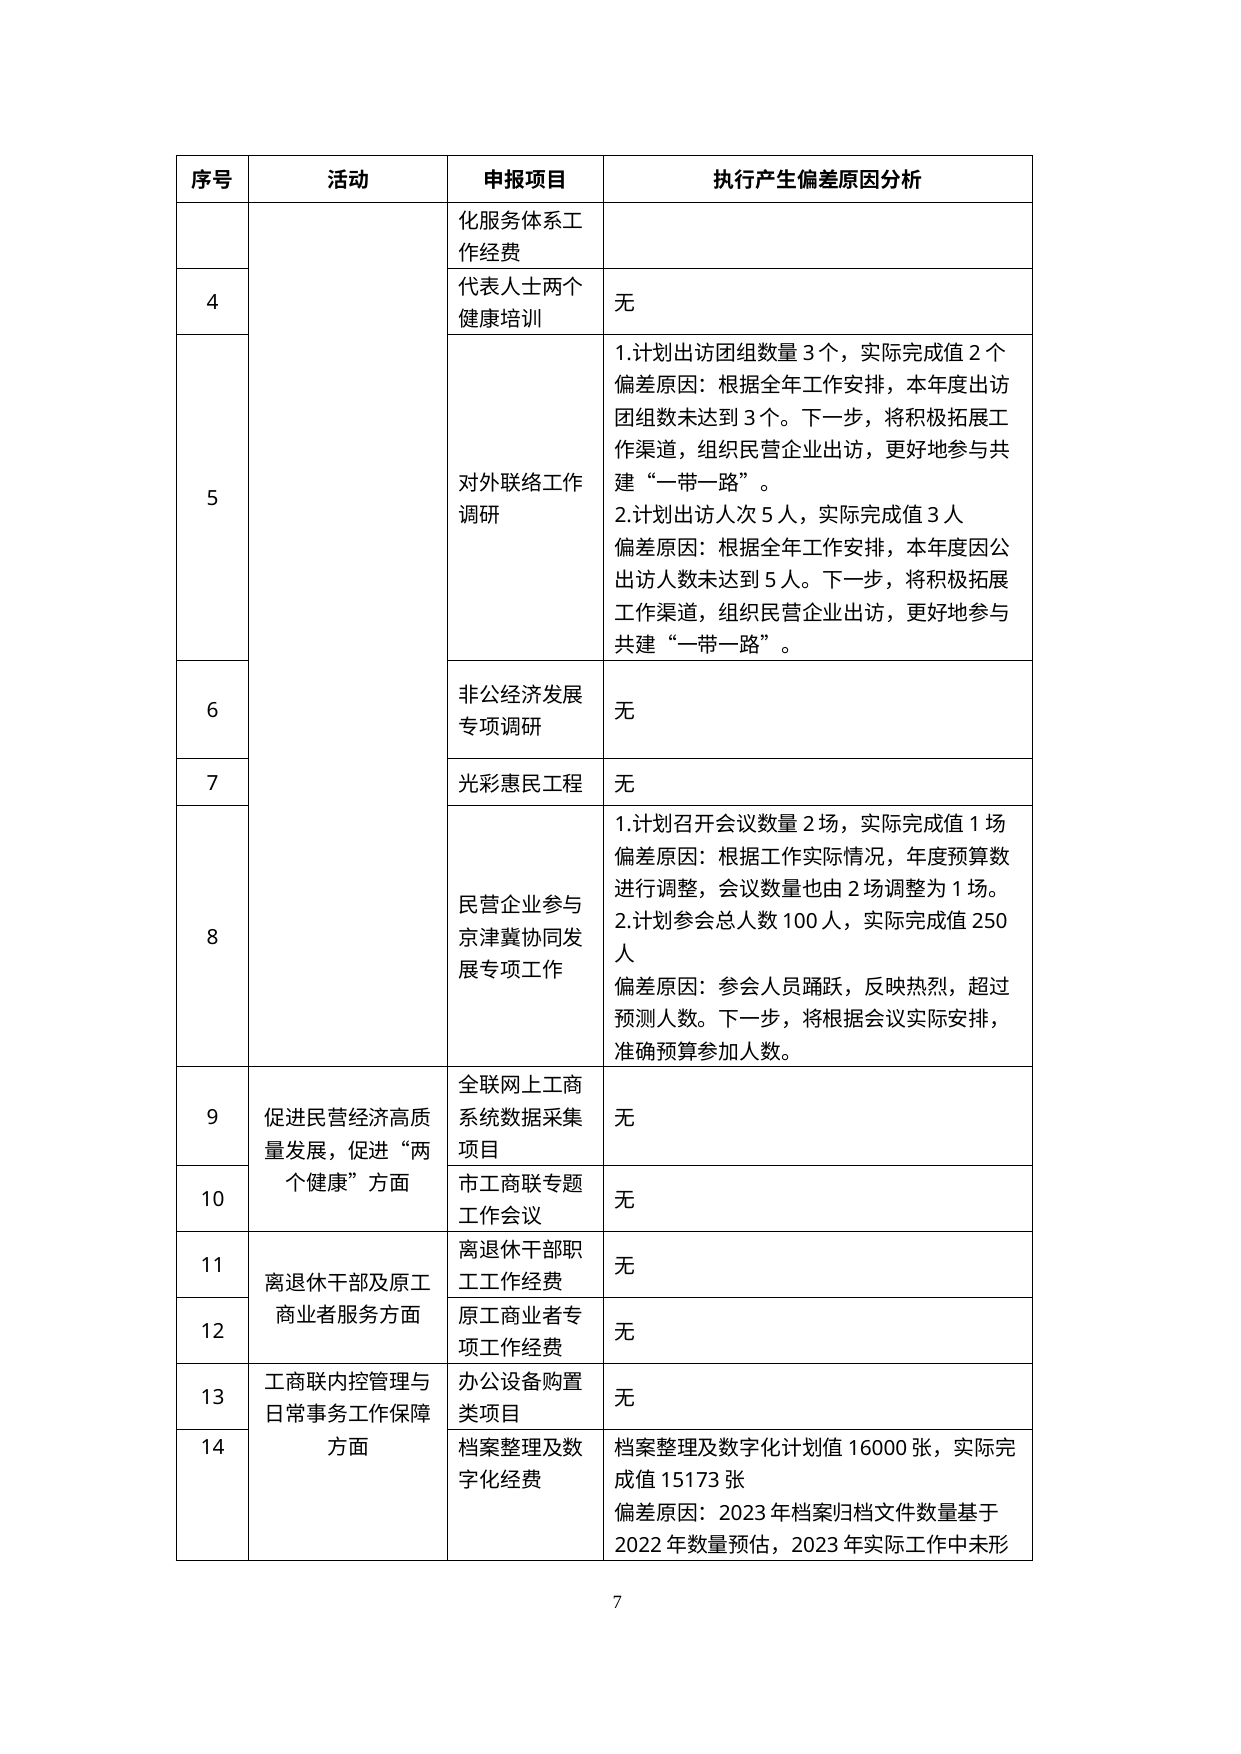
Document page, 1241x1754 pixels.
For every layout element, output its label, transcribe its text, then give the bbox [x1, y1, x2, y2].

table_cell 促进民营经济高质量发展，促进“两个健康”方面 [249, 1067, 447, 1231]
table_cell 13 [177, 1364, 248, 1429]
table_cell 无 [604, 1364, 1032, 1429]
table_cell 4 [177, 269, 248, 334]
table_cell 代表人士两个健康培训 [448, 269, 603, 334]
table_cell 档案整理及数字化经费 [448, 1430, 603, 1560]
table_cell 工商联内控管理与日常事务工作保障方面 [249, 1364, 447, 1560]
table_cell 14 [177, 1430, 248, 1560]
table_cell 民营企业参与京津冀协同发展专项工作 [448, 806, 603, 1066]
table_cell 无 [604, 1232, 1032, 1297]
table_header 申报项目 [448, 156, 603, 202]
table_cell 原工商业者专项工作经费 [448, 1298, 603, 1363]
table_cell 无 [604, 759, 1032, 805]
table_cell 7 [177, 759, 248, 805]
table_cell 北京民营企业产权保护社会化服务体系工作经费 [448, 203, 603, 268]
table_cell 1.计划召开会议数量2场，实际完成值1场 偏差原因：根据工作实际情况，年度预算数进行调整，会议数量也由2场调整为1场。 2.计划参会总人数100人，实际完成值250人 偏差原因：参会人员踊跃，反映热烈，超过预测人数。下一步，将根据会议实际安排，准确预算参加人数。 [604, 806, 1032, 1066]
table_cell 10 [177, 1166, 248, 1231]
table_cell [604, 1430, 1032, 1560]
table_cell 3 [177, 203, 248, 268]
table_cell 1.计划出访团组数量3个，实际完成值2个 偏差原因：根据全年工作安排，本年度出访团组数未达到3个。下一步，将积极拓展工作渠道，组织民营企业出访，更好地参与共建“一带一路”。 2.计划出访人次5人，实际完成值3人 偏差原因：根据全年工作安排，本年度因公出访人数未达到5人。下一步，将积极拓展工作渠道，组织民营企业出访，更好地参与共建“一带一路”。 [604, 335, 1032, 660]
table_cell 无 [604, 1298, 1032, 1363]
table_cell 8 [177, 806, 248, 1066]
table_cell 无 [604, 661, 1032, 758]
table_cell 11 [177, 1232, 248, 1297]
table_cell 5 [177, 335, 248, 660]
table_cell 办公设备购置类项目 [448, 1364, 603, 1429]
table_cell 离退休干部职工工作经费 [448, 1232, 603, 1297]
table_header 序号 [177, 156, 248, 202]
table_cell 9 [177, 1067, 248, 1165]
table_cell 6 [177, 661, 248, 758]
table_cell 对外联络工作调研 [448, 335, 603, 660]
table_header 活动 [249, 156, 447, 202]
table_cell 离退休干部及原工商业者服务方面 [249, 1232, 447, 1363]
table_cell 12 [177, 1298, 248, 1363]
table_cell 非公经济发展专项调研 [448, 661, 603, 758]
table_cell 无 [604, 269, 1032, 334]
table_header 执行产生偏差原因分析 [604, 156, 1032, 202]
table_cell 市工商联专题工作会议 [448, 1166, 603, 1231]
table_cell 无 [604, 203, 1032, 268]
table_cell 全联网上工商系统数据采集项目 [448, 1067, 603, 1165]
table_cell 无 [604, 1067, 1032, 1165]
table_cell 光彩惠民工程 [448, 759, 603, 805]
table_cell 无 [604, 1166, 1032, 1231]
